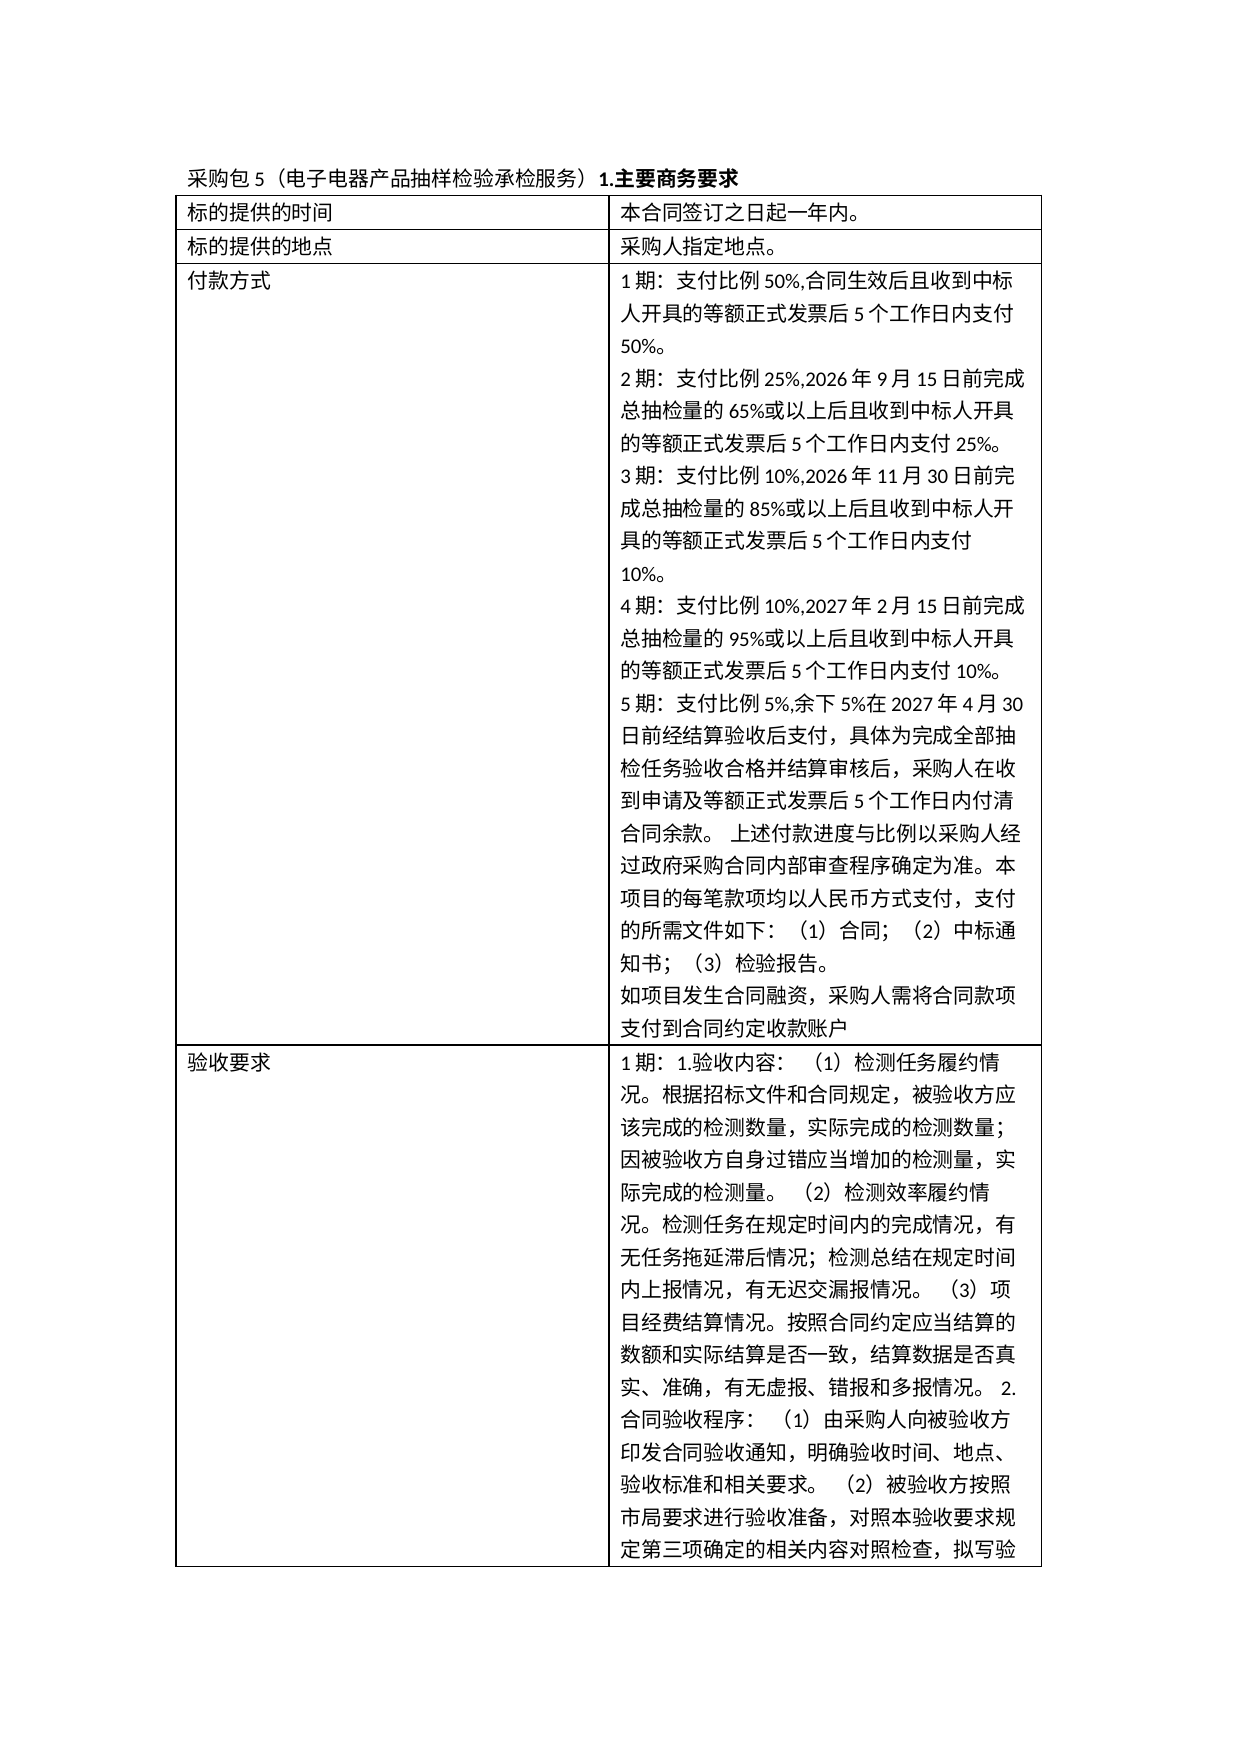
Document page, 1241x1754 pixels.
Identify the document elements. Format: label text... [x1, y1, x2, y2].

table_cell 验收要求 [177, 1046, 608, 1566]
table_cell 1期：支付比例50%,合同生效后且收到中标人开具的等额正式发票后5个工作日内支付50%。 2期：支付比例25%,2026年9月15日前完成总抽检量的65%或以上后且收到中标人开具的等额正式发票后5个工作日内支付25%。 3期：支付比例10%,2026年11月30日前完成总抽检量的85%或以上后且收到中标人开具的等额正式发票后5个工作日内支付10%。 4期：支付比例10%,2027年2月15日前完成总抽检量的95%或以上后且收到中标人开具的等额正式发票后5个工作日内支付10%。 5期：支付比例5%,余下5%在2027年4月30日前经结算验收后支付，具体为完成全部抽检任务验收合格并结算审核后，采购人在收到申请及等额正式发票后5个工作日内付清合同余款。 上述付款进度与比例以采购人经过政府采购合同内部审查程序确定为准。本项目的每笔款项均以人民币方式支付，支付的所需文件如下：（1）合同；（2）中标通知书；（3）检验报告。 如项目发生合同融资，采购人需将合同款项支付到合同约定收款账户 [610, 264, 1041, 1044]
table_cell 采购人指定地点。 [610, 230, 1041, 263]
table_header 标的提供的时间 [177, 196, 608, 228]
table_header 本合同签订之日起一年内。 [610, 196, 1041, 228]
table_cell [610, 1046, 1041, 1566]
text 采购包5（电子电器产品抽样检验承检服务）1.主要商务要求 [187, 162, 1053, 194]
table_cell 标的提供的地点 [177, 230, 608, 263]
table_cell 付款方式 [177, 264, 608, 1044]
